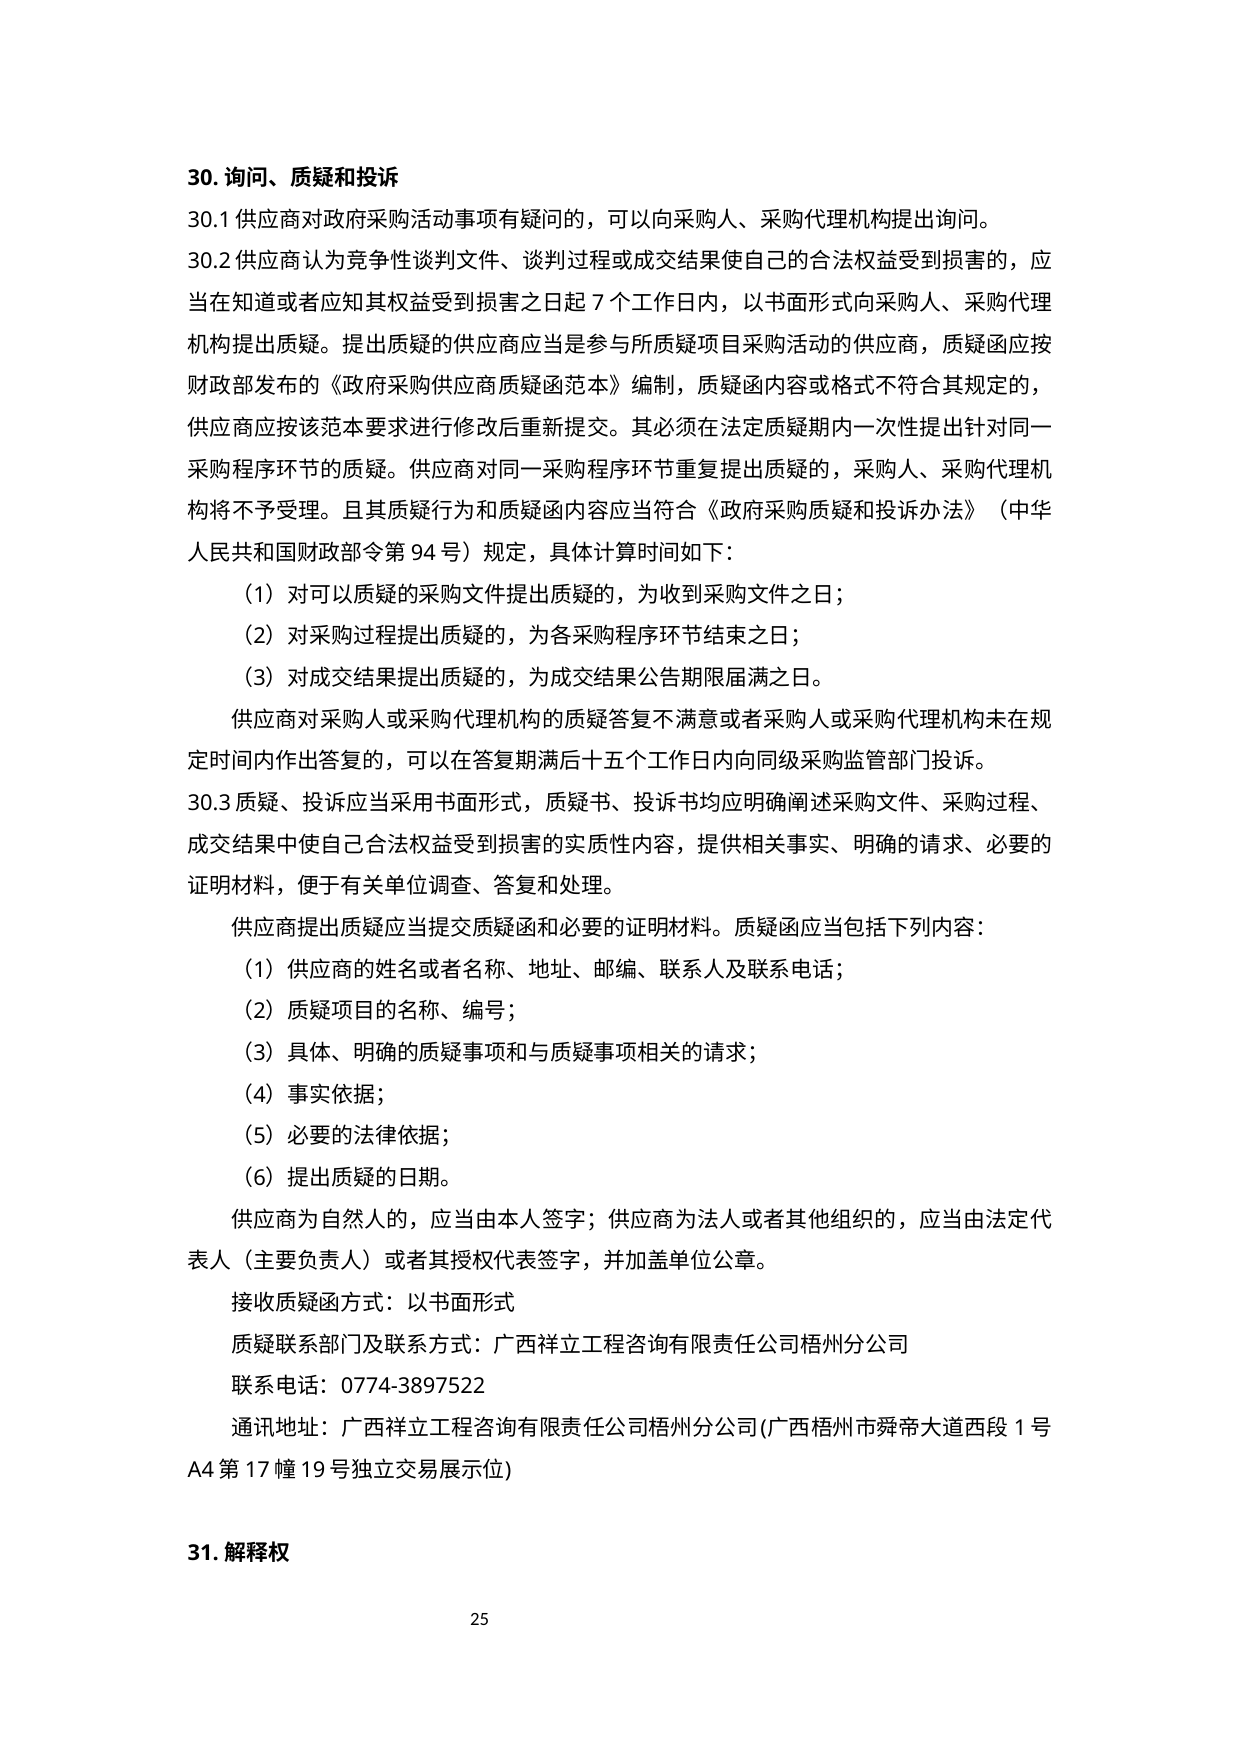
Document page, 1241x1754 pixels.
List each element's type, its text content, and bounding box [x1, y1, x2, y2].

list 事实依据； [187, 1067, 1053, 1108]
text 供应商为自然人的，应当由本人签字；供应商为法人或者其他组织的，应当由法定代表人（主要负责人）或者其授权代表签字，并加盖单位公章。 [187, 1192, 1053, 1275]
list 具体、明确的质疑事项和与质疑事项相关的请求； [187, 1025, 1053, 1067]
list 必要的法律依据； [187, 1108, 1053, 1150]
text 联系电话：0774-3897522 [187, 1358, 1053, 1400]
text （2）对采购过程提出质疑的，为各采购程序环节结束之日； [187, 608, 1053, 650]
text （1）对可以质疑的采购文件提出质疑的，为收到采购文件之日； [187, 567, 1053, 608]
text 供应商提出质疑应当提交质疑函和必要的证明材料。质疑函应当包括下列内容： [187, 900, 1053, 942]
list 询问、质疑和投诉 [187, 150, 1053, 192]
text 质疑联系部门及联系方式：广西祥立工程咨询有限责任公司梧州分公司 [187, 1317, 1053, 1358]
list 质疑项目的名称、编号； [187, 983, 1053, 1025]
list 解释权 [187, 1525, 1053, 1567]
text 30.1供应商对政府采购活动事项有疑问的，可以向采购人、采购代理机构提出询问。 [187, 192, 1053, 233]
text 通讯地址：广西祥立工程咨询有限责任公司梧州分公司(广西梧州市舜帝大道西段1号A4第17幢19号独立交易展示位) [187, 1400, 1053, 1483]
list 供应商的姓名或者名称、地址、邮编、联系人及联系电话； [187, 942, 1053, 983]
text 供应商对采购人或采购代理机构的质疑答复不满意或者采购人或采购代理机构未在规定时间内作出答复的，可以在答复期满后十五个工作日内向同级采购监管部门投诉。 [187, 692, 1053, 775]
text （3）对成交结果提出质疑的，为成交结果公告期限届满之日。 [187, 650, 1053, 692]
text 接收质疑函方式：以书面形式 [187, 1275, 1053, 1317]
text 30.2供应商认为竞争性谈判文件、谈判过程或成交结果使自己的合法权益受到损害的，应当在知道或者应知其权益受到损害之日起7个工作日内，以书面形式向采购人、采购代理机构提出质疑。提出质疑的供应商应当是参与所质疑项目采购活动的供应商，质疑函应按财政部发布的《政府采购供应商质疑函范本》编制，质疑函内容或格式不符合其规定的，供应商应按该范本要求进行修改后重新提交。其必须在法定质疑期内一次性提出针对同一采购程序环节的质疑。供应商对同一采购程序环节重复提出质疑的，采购人、采购代理机构将不予受理。且其质疑行为和质疑函内容应当符合《政府采购质疑和投诉办法》（中华人民共和国财政部令第94号）规定，具体计算时间如下： [187, 233, 1053, 567]
list 提出质疑的日期。 [187, 1150, 1053, 1192]
text 30.3质疑、投诉应当采用书面形式，质疑书、投诉书均应明确阐述采购文件、采购过程、成交结果中使自己合法权益受到损害的实质性内容，提供相关事实、明确的请求、必要的证明材料，便于有关单位调查、答复和处理。 [187, 775, 1053, 900]
